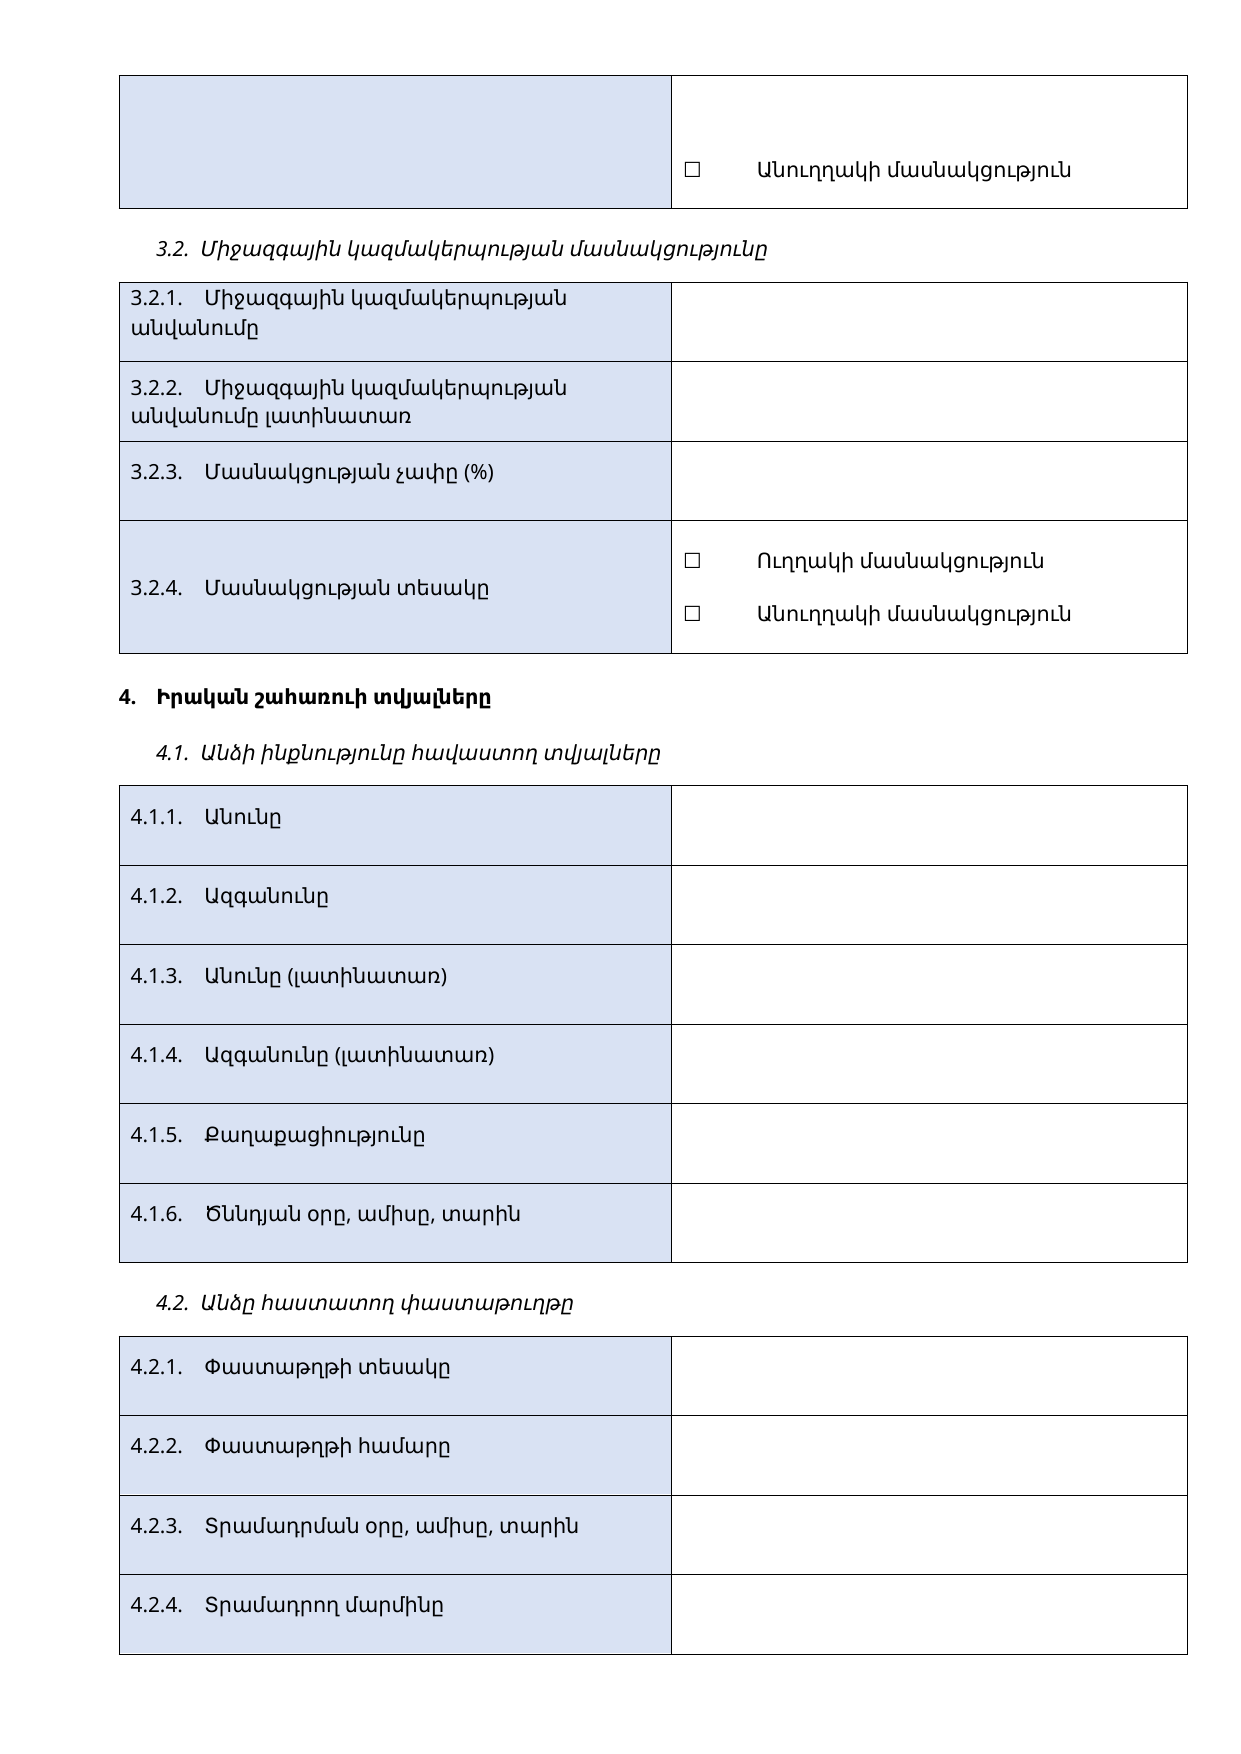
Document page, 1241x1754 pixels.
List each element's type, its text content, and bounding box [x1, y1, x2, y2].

table_cell Տրամադրման օրը, ամիսը, տարին [120, 1496, 671, 1574]
table_cell Քաղաքացիությունը [120, 1104, 671, 1183]
table_header [672, 786, 1187, 865]
table_header Անունը [120, 786, 671, 865]
list Իրական շահառուի տվյալները [118, 682, 1171, 711]
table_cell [672, 76, 1187, 208]
table_cell [672, 1416, 1187, 1494]
list Անձի ինքնությունը հավաստող տվյալները [156, 738, 1171, 766]
table_cell Փաստաթղթի համարը [120, 1416, 671, 1494]
table_cell Միջազգային կազմակերպության անվանումը լատինատառ [120, 362, 671, 441]
table_cell ☐ Ուղղակի մասնակցություն ☐ Անուղղակի մասնակցություն [672, 521, 1187, 653]
table_cell Անունը (լատինատառ) [120, 945, 671, 1024]
table_cell [672, 362, 1187, 441]
table_cell [672, 945, 1187, 1024]
table_header [672, 1337, 1187, 1415]
list Անձը հաստատող փաստաթուղթը [156, 1288, 1171, 1317]
table_cell [672, 442, 1187, 520]
table_cell [672, 1496, 1187, 1574]
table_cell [120, 76, 671, 208]
table_cell Մասնակցության տեսակը [120, 521, 671, 653]
table_header Փաստաթղթի տեսակը [120, 1337, 671, 1415]
table_header Միջազգային կազմակերպության անվանումը [120, 283, 671, 361]
table_cell [672, 1104, 1187, 1183]
table_cell [672, 1575, 1187, 1653]
table_cell [672, 866, 1187, 944]
list Միջազգային կազմակերպության մասնակցությունը [156, 234, 1171, 263]
table_cell Ազգանունը [120, 866, 671, 944]
table_cell Ծննդյան օրը, ամիսը, տարին [120, 1184, 671, 1262]
table_cell [672, 1025, 1187, 1103]
table_cell Ազգանունը (լատինատառ) [120, 1025, 671, 1103]
table_header [672, 283, 1187, 361]
table_cell Տրամադրող մարմինը [120, 1575, 671, 1653]
table_cell [672, 1184, 1187, 1262]
table_cell Մասնակցության չափը (%) [120, 442, 671, 520]
